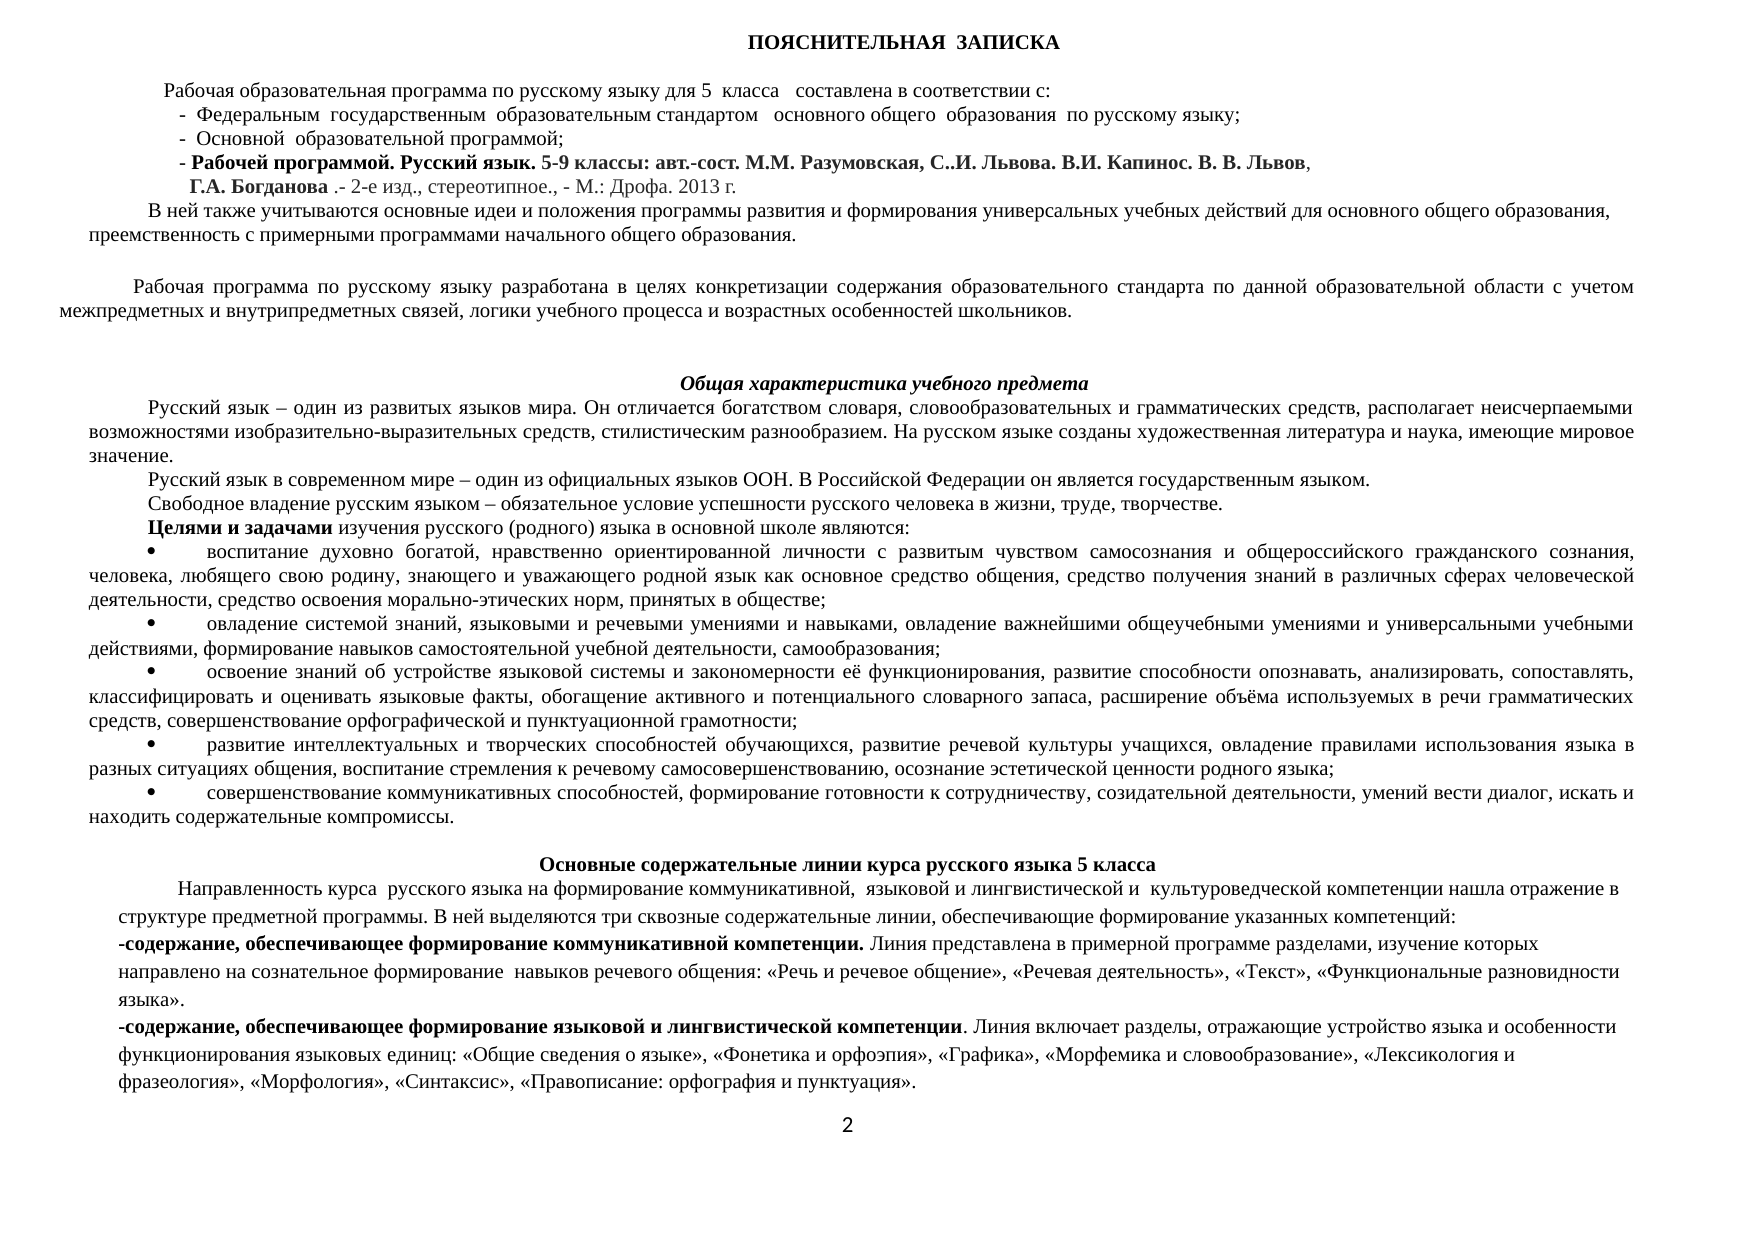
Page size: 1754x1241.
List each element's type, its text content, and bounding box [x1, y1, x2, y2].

list воспитание духовно богатой, нравственно ориентированной личности с развитым чувством самосознания и общероссийского гражданского сознания, человека, любящего свою родину, знающего и уважающего родной язык как основное средство общения, средство получения знаний в различных сферах человеческой деятельности, средство освоения морально-этических норм, принятых в обществе; [89, 539, 1636, 611]
text Русский язык в современном мире – один из официальных языков ООН. В Российской Федерации он является государственным языком. [89, 467, 1636, 491]
text Русский язык – один из развитых языков мира. Он отличается богатством словаря, словообразовательных и грамматических средств, располагает неисчерпаемыми возможностями изобразительно-выразительных средств, стилистическим разнообразием. На русском языке созданы художественная литература и наука, имеющие мировое значение. [89, 395, 1636, 467]
text Основные содержательные линии курса русского языка 5 класса [59, 852, 1636, 876]
text -содержание, обеспечивающее формирование коммуникативной компетенции. Линия представлена в примерной программе разделами, изучение которых направлено на сознательное формирование навыков речевого общения: «Речь и речевое общение», «Речевая деятельность», «Текст», «Функциональные разновидности языка». [118, 931, 1636, 1011]
list освоение знаний об устройстве языковой системы и закономерности её функционирования, развитие способности опознавать, анализировать, сопоставлять, классифицировать и оценивать языковые факты, обогащение активного и потенциального словарного запаса, расширение объёма используемых в речи грамматических средств, совершенствование орфографической и пунктуационной грамотности; [89, 659, 1636, 732]
list овладение системой знаний, языковыми и речевыми умениями и навыками, овладение важнейшими общеучебными умениями и универсальными учебными действиями, формирование навыков самостоятельной учебной деятельности, самообразования; [89, 611, 1636, 659]
text Свободное владение русским языком – обязательное условие успешности русского человека в жизни, труде, творчестве. [89, 491, 1636, 515]
text Г.А. Богданова .- 2-е изд., стереотипное., - М.: Дрофа. 2013 г. [89, 174, 1636, 198]
list развитие интеллектуальных и творческих способностей обучающихся, развитие речевой культуры учащихся, овладение правилами использования языка в разных ситуациях общения, воспитание стремления к речевому самосовершенствованию, осознание эстетической ценности родного языка; [89, 732, 1636, 780]
text ПОЯСНИТЕЛЬНАЯ ЗАПИСКА [172, 29, 1636, 54]
text - Рабочей программой. Русский язык. 5-9 классы: авт.-сост. М.М. Разумовская, С..И. Львова. В.И. Капинос. В. В. Львов, [89, 150, 1636, 174]
text - Основной образовательной программой; [89, 126, 1636, 150]
text Рабочая образовательная программа по русскому языку для 5 класса составлена в соответствии с: [89, 78, 1636, 102]
text Рабочая программа по русскому языку разработана в целях конкретизации содержания образовательного стандарта по данной образовательной области с учетом межпредметных и внутрипредметных связей, логики учебного процесса и возрастных особенностей школьников. [59, 274, 1636, 322]
list совершенствование коммуникативных способностей, формирование готовности к сотрудничеству, созидательной деятельности, умений вести диалог, искать и находить содержательные компромиссы. [89, 780, 1636, 828]
text Целями и задачами изучения русского (родного) языка в основной школе являются: [89, 515, 1636, 539]
text - Федеральным государственным образовательным стандартом основного общего образования по русскому языку; [89, 102, 1636, 126]
text -содержание, обеспечивающее формирование языковой и лингвистической компетенции. Линия включает разделы, отражающие устройство языка и особенности функционирования языковых единиц: «Общие сведения о языке», «Фонетика и орфоэпия», «Графика», «Морфемика и словообразование», «Лексикология и фразеология», «Морфология», «Синтаксис», «Правописание: орфография и пунктуация». [118, 1014, 1636, 1093]
text В ней также учитываются основные идеи и положения программы развития и формирования универсальных учебных действий для основного общего образования, преемственность с примерными программами начального общего образования. [89, 198, 1636, 274]
text Направленность курса русского языка на формирование коммуникативной, языковой и лингвистической и культуроведческой компетенции нашла отражение в структуре предметной программы. В ней выделяются три сквозные содержательные линии, обеспечивающие формирование указанных компетенций: [118, 876, 1636, 928]
text Общая характеристика учебного предмета [59, 371, 1636, 395]
